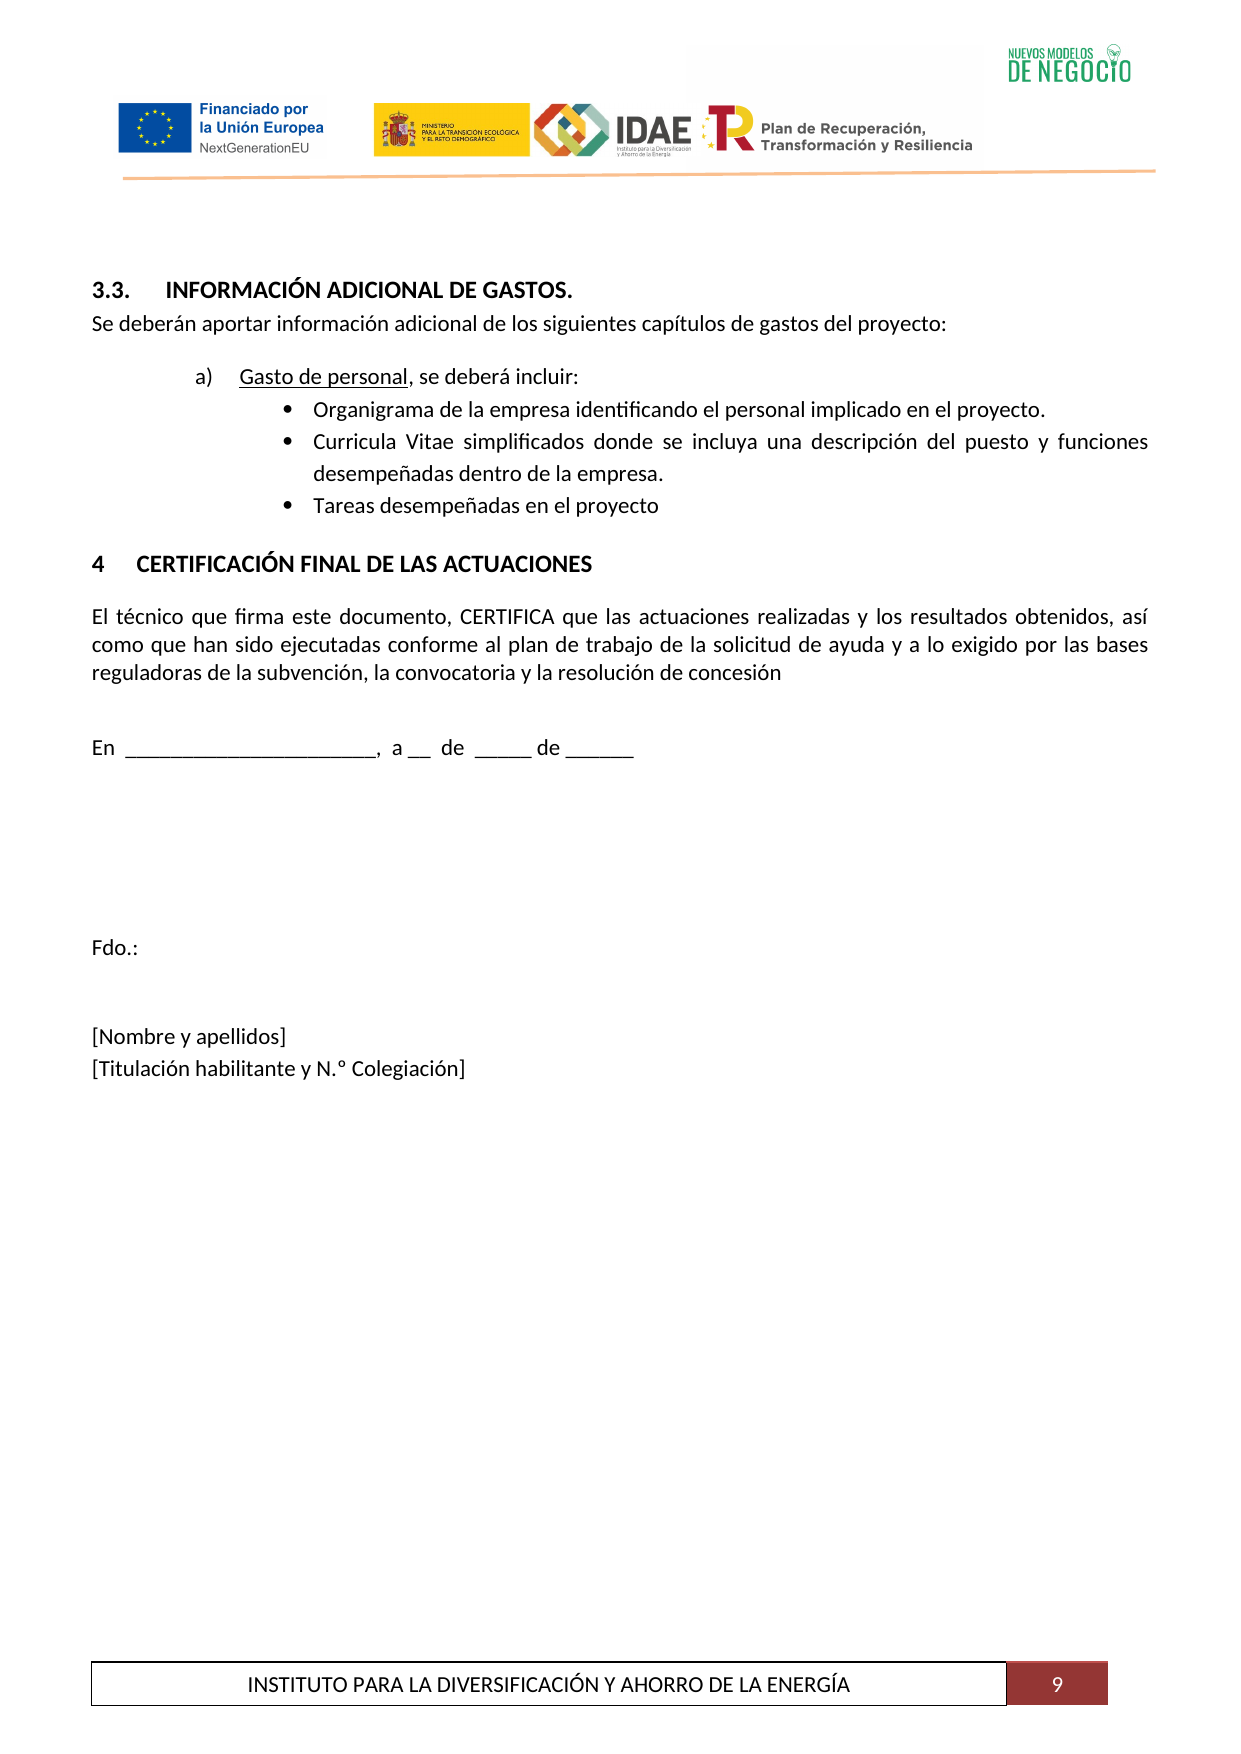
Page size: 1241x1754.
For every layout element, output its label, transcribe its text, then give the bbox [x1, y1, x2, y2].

text [Nombre y apellidos] [92, 1022, 1150, 1050]
list Gasto de personal, se deberá incluir: [195, 362, 1150, 391]
picture [371, 45, 985, 172]
list Curricula Vitae simplificados donde se incluya una descripción del puesto y funciones desempeñadas dentro de la empresa. [283, 427, 1150, 487]
picture [1008, 44, 1131, 82]
text [Titulación habilitante y N.º Colegiación] [92, 1054, 1150, 1082]
text Fdo.: [92, 933, 1150, 961]
text En ______________________, a __ de _____ de ______ [92, 733, 1150, 761]
subtitle INFORMACIÓN ADICIONAL DE GASTOS. [92, 274, 1150, 305]
list CERTIFICACIÓN FINAL DE LAS ACTUACIONES [92, 548, 1150, 579]
list Organigrama de la empresa identificando el personal implicado en el proyecto. [283, 395, 1150, 423]
list Tareas desempeñadas en el proyecto [283, 491, 1150, 519]
text El técnico que firma este documento, CERTIFICA que las actuaciones realizadas y los resultados obtenidos, así como que han sido ejecutadas conforme al plan de trabajo de la solicitud de ayuda y a lo exigido por las bases reguladoras de la subvención, la convocatoria y la resolución de concesión [92, 602, 1150, 686]
text Se deberán aportar información adicional de los siguientes capítulos de gastos del proyecto: [92, 309, 1150, 337]
picture [113, 95, 327, 159]
